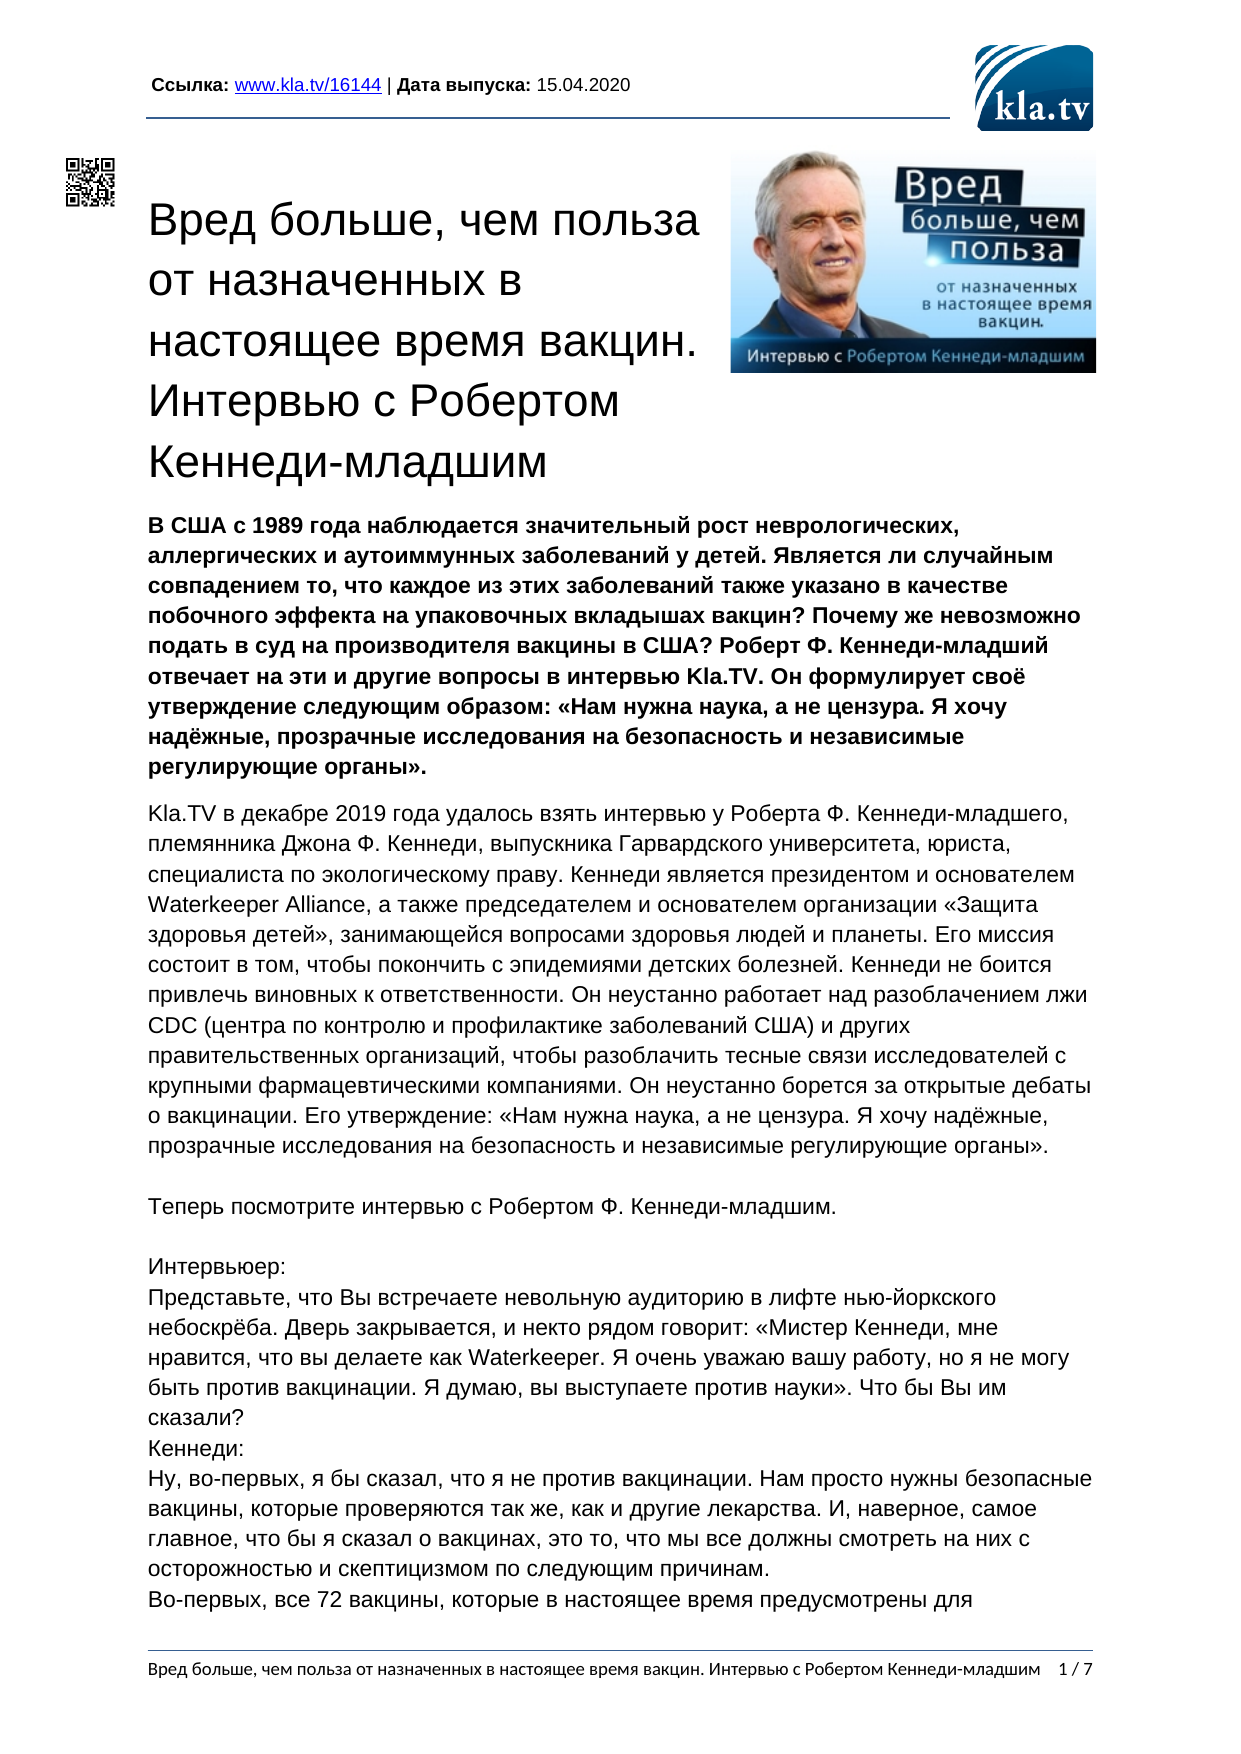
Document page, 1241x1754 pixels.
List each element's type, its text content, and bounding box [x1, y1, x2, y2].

text В США с 1989 года наблюдается значительный рост неврологических, аллергических и аутоиммунных заболеваний у детей. Является ли случайным совпадением то, что каждое из этих заболеваний также указано в качестве побочного эффекта на упаковочных вкладышах вакцин? Почему же невозможно подать в суд на производителя вакцины в США? Роберт Ф. Кеннеди-младший отвечает на эти и другие вопросы в интервью Kla.TV. Он формулирует своё утверждение следующим образом: «Нам нужна наука, а не цензура. Я хочу надёжные, прозрачные исследования на безопасность и независимые регулирующие органы». [148, 512, 1093, 779]
text Вред больше, чем польза от назначенных в настоящее время вакцин. Интервью с Робертом Кеннеди-младшим [148, 192, 1093, 487]
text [148, 800, 1093, 1612]
